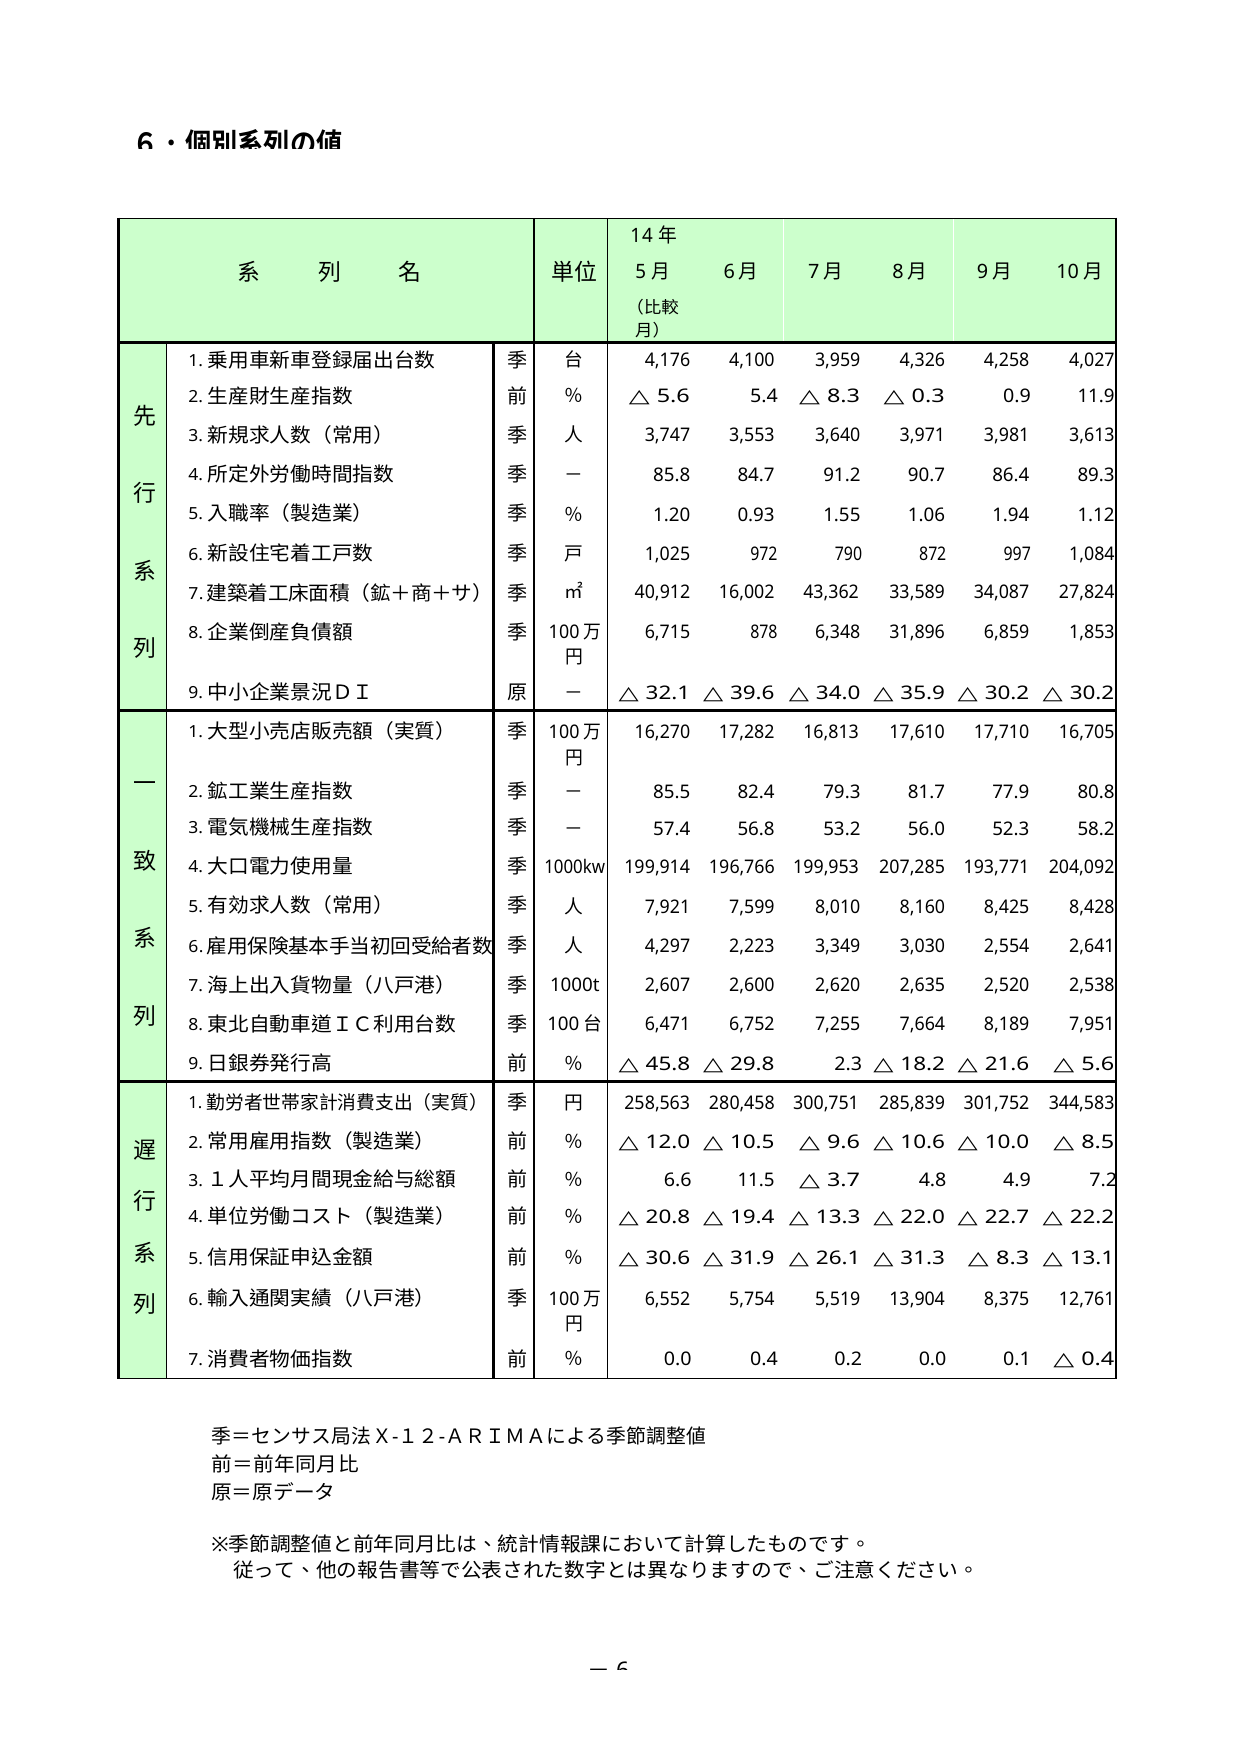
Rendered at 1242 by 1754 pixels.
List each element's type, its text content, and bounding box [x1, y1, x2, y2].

table_header 8月 [869, 219, 953, 341]
table_cell ％ [535, 1336, 607, 1378]
table_cell △ 13.3 [784, 1195, 869, 1234]
table_cell 4,297 [608, 921, 700, 962]
table_cell 4,326 [869, 344, 953, 374]
table_cell 2,607 [608, 962, 700, 1001]
table_cell 972 [700, 529, 783, 569]
table_cell 1. 勤労者世帯家計消費支出（実質） [167, 1083, 492, 1119]
table_cell △ 10.6 [869, 1119, 953, 1158]
table_cell 2,554 [954, 921, 1038, 962]
table_cell 872 [869, 529, 953, 569]
table_cell 1. 大型小売店販売額（実質） [167, 712, 492, 770]
table_cell 300,751 [784, 1083, 869, 1119]
table_cell 8,425 [954, 882, 1038, 921]
table_cell ㎡ [535, 569, 607, 609]
table_cell 2. 常用雇用指数（製造業） [167, 1119, 492, 1158]
table_cell 27,824 [1038, 569, 1115, 609]
table_cell △ 5.6 [608, 375, 700, 412]
table_cell 7,599 [700, 882, 783, 921]
table_cell 7. 消費者物価指数 [167, 1336, 492, 1378]
table_cell △ 30.2 [954, 669, 1038, 709]
table_cell 997 [954, 529, 1038, 569]
table_cell 季 [495, 451, 533, 490]
table_cell 6,715 [608, 609, 700, 669]
text 季＝センサス局法Ｘ-１２-ＡＲＩＭＡによる季節調整値 前＝前年同月比 [211, 1422, 729, 1477]
table_cell 季 [495, 921, 533, 962]
table_cell 12,761 [1038, 1275, 1115, 1336]
table_cell 9. 中小企業景況ＤＩ [167, 669, 492, 709]
table_cell 7,255 [784, 1001, 869, 1040]
table_cell 207,285 [869, 843, 953, 882]
table_cell 16,705 [1038, 712, 1115, 770]
table_cell 56.8 [700, 806, 783, 843]
table_cell 91.2 [784, 451, 869, 490]
table_cell 8,189 [954, 1001, 1038, 1040]
table_cell 5,519 [784, 1275, 869, 1336]
table_cell 2,538 [1038, 962, 1115, 1001]
table_cell 季 [495, 609, 533, 669]
table_cell △ 45.8 [608, 1040, 700, 1080]
table_cell 季 [495, 1275, 533, 1336]
table_cell 2,600 [700, 962, 783, 1001]
table_cell 16,270 [608, 712, 700, 770]
table_cell ％ [535, 375, 607, 412]
table_cell 遅行系列 [120, 1083, 166, 1378]
table_cell 4,100 [700, 344, 783, 374]
table_cell 5.4 [700, 375, 783, 412]
table_cell △ 13.1 [1038, 1235, 1115, 1275]
table_cell △ 8.3 [954, 1235, 1038, 1275]
table_cell 13,904 [869, 1275, 953, 1336]
table_cell ％ [535, 1235, 607, 1275]
table_cell 3. 新規求人数（常用） [167, 412, 492, 451]
table_cell 前 [495, 1040, 533, 1080]
table_cell 4. 単位労働コスト（製造業） [167, 1195, 492, 1234]
table_cell 季 [495, 843, 533, 882]
table_cell 258,563 [608, 1083, 700, 1119]
table_cell 戸 [535, 529, 607, 569]
table_cell 31,896 [869, 609, 953, 669]
table_cell 円 [535, 1083, 607, 1119]
table_cell 3,971 [869, 412, 953, 451]
table_cell 2. 生産財生産指数 [167, 375, 492, 412]
table_cell 81.7 [869, 770, 953, 806]
table_cell △ 18.2 [869, 1040, 953, 1080]
table_cell 79.3 [784, 770, 869, 806]
table_cell 1. 乗用車新車登録届出台数 [167, 344, 492, 374]
table_cell 3,030 [869, 921, 953, 962]
table_cell 2,641 [1038, 921, 1115, 962]
table_cell 4. 所定外労働時間指数 [167, 451, 492, 490]
table_cell 3. １人平均月間現金給与総額 [167, 1158, 492, 1195]
table_cell 6,859 [954, 609, 1038, 669]
table_cell 77.9 [954, 770, 1038, 806]
table_cell 4.8 [869, 1158, 953, 1195]
table_cell 8. 東北自動車道ＩＣ利用台数 [167, 1001, 492, 1040]
table_cell 33,589 [869, 569, 953, 609]
table_cell △ 30.2 [1038, 669, 1115, 709]
table_cell 100台 [535, 1001, 607, 1040]
table_cell △ 22.7 [954, 1195, 1038, 1234]
table_cell 6.6 [608, 1158, 700, 1195]
table_cell 58.2 [1038, 806, 1115, 843]
table_cell 7,951 [1038, 1001, 1115, 1040]
table_cell 前 [495, 1336, 533, 1378]
table_cell 100万円 [535, 609, 607, 669]
table_cell 3,747 [608, 412, 700, 451]
table_header 7月 [784, 219, 869, 341]
table_cell 285,839 [869, 1083, 953, 1119]
table_cell 84.7 [700, 451, 783, 490]
table_cell 7,921 [608, 882, 700, 921]
table_cell 3,640 [784, 412, 869, 451]
table_cell 前 [495, 1235, 533, 1275]
table_cell 1.06 [869, 490, 953, 529]
table_cell 季 [495, 490, 533, 529]
table_header 14年 5月 （比較月） [608, 219, 700, 341]
table_cell 季 [495, 770, 533, 806]
table_cell 17,282 [700, 712, 783, 770]
table_cell 季 [495, 712, 533, 770]
table_cell 1,084 [1038, 529, 1115, 569]
table_cell △ 21.6 [954, 1040, 1038, 1080]
table_cell △ 3.7 [784, 1158, 869, 1195]
table_cell 人 [535, 882, 607, 921]
table_cell 2,620 [784, 962, 869, 1001]
table_cell ％ [535, 1158, 607, 1195]
table_cell 8,010 [784, 882, 869, 921]
table_cell 人 [535, 921, 607, 962]
table_cell 2,635 [869, 962, 953, 1001]
table_cell 1,025 [608, 529, 700, 569]
table_cell 6. 輸入通関実績（八戸港） [167, 1275, 492, 1336]
table_cell － [535, 806, 607, 843]
table_header 10月 [1038, 219, 1115, 341]
table_cell 85.5 [608, 770, 700, 806]
table_cell 季 [495, 962, 533, 1001]
table_cell 前 [495, 375, 533, 412]
table_cell 80.8 [1038, 770, 1115, 806]
table_cell 6,752 [700, 1001, 783, 1040]
table_cell 6. 雇用保険基本手当初回受給者数 [167, 921, 492, 962]
table_cell △ 19.4 [700, 1195, 783, 1234]
table_cell 先行系列 [120, 344, 166, 709]
table_cell 43,362 [784, 569, 869, 609]
table_cell － [535, 770, 607, 806]
table_cell ％ [535, 490, 607, 529]
table_cell 1,853 [1038, 609, 1115, 669]
table_cell △ 39.6 [700, 669, 783, 709]
table_cell △ 31.3 [869, 1235, 953, 1275]
table_cell 7.2 [1038, 1158, 1115, 1195]
table_cell 16,813 [784, 712, 869, 770]
table_cell △ 5.6 [1038, 1040, 1115, 1080]
table_cell 季 [495, 1083, 533, 1119]
table_cell 0.93 [700, 490, 783, 529]
table_cell 301,752 [954, 1083, 1038, 1119]
table_cell △ 8.5 [1038, 1119, 1115, 1158]
table_cell 89.3 [1038, 451, 1115, 490]
table_cell 82.4 [700, 770, 783, 806]
table_cell △ 22.0 [869, 1195, 953, 1234]
table_cell 3,959 [784, 344, 869, 374]
table_cell 6,348 [784, 609, 869, 669]
table_cell △ 8.3 [784, 375, 869, 412]
table_cell 台 [535, 344, 607, 374]
table_cell 4.9 [954, 1158, 1038, 1195]
table_cell 8. 企業倒産負債額 [167, 609, 492, 669]
text 原＝原データ [211, 1479, 1133, 1506]
table_cell 2.3 [784, 1040, 869, 1080]
table_header 6月 [700, 219, 783, 341]
table_cell 原 [495, 669, 533, 709]
table_cell 1.55 [784, 490, 869, 529]
table_cell 1000kw [535, 843, 607, 882]
table_cell 199,953 [784, 843, 869, 882]
table_cell 2,520 [954, 962, 1038, 1001]
table_cell 3,613 [1038, 412, 1115, 451]
table_cell 0.0 [869, 1336, 953, 1378]
table_cell △ 10.5 [700, 1119, 783, 1158]
table_cell 4,258 [954, 344, 1038, 374]
table_cell △ 20.8 [608, 1195, 700, 1234]
table_cell ％ [535, 1119, 607, 1158]
table_cell ％ [535, 1195, 607, 1234]
table_cell 193,771 [954, 843, 1038, 882]
table_cell 1.20 [608, 490, 700, 529]
table_cell 878 [700, 609, 783, 669]
table_cell △ 26.1 [784, 1235, 869, 1275]
table_cell 280,458 [700, 1083, 783, 1119]
table_cell △ 34.0 [784, 669, 869, 709]
table_cell 0.1 [954, 1336, 1038, 1378]
table_cell 17,710 [954, 712, 1038, 770]
table_cell 11.9 [1038, 375, 1115, 412]
table_cell 90.7 [869, 451, 953, 490]
table_cell 7,664 [869, 1001, 953, 1040]
table_cell 0.0 [608, 1336, 700, 1378]
table_cell △ 9.6 [784, 1119, 869, 1158]
table_cell 17,610 [869, 712, 953, 770]
table_header 系 列 名 [120, 219, 533, 341]
table_cell 5. 信用保証申込金額 [167, 1235, 492, 1275]
table_cell 11.5 [700, 1158, 783, 1195]
table_cell 2,223 [700, 921, 783, 962]
table_header 9月 [954, 219, 1038, 341]
table_cell 56.0 [869, 806, 953, 843]
table_cell 1.12 [1038, 490, 1115, 529]
table_cell 57.4 [608, 806, 700, 843]
table_cell △ 12.0 [608, 1119, 700, 1158]
table_cell △ 22.2 [1038, 1195, 1115, 1234]
table_cell 7. 海上出入貨物量（八戸港） [167, 962, 492, 1001]
table_cell 4. 大口電力使用量 [167, 843, 492, 882]
table_cell 季 [495, 882, 533, 921]
table_cell △ 32.1 [608, 669, 700, 709]
table_cell － [535, 669, 607, 709]
table_cell 3,553 [700, 412, 783, 451]
table_cell 3. 電気機械生産指数 [167, 806, 492, 843]
table_cell 季 [495, 1001, 533, 1040]
table_cell △ 0.3 [869, 375, 953, 412]
table_cell 100万円 [535, 1275, 607, 1336]
table_cell 一致系列 [120, 712, 166, 1080]
table_cell 9. 日銀券発行高 [167, 1040, 492, 1080]
table_cell 5. 有効求人数（常用） [167, 882, 492, 921]
table_cell 季 [495, 412, 533, 451]
table_cell 7. 建築着工床面積（鉱＋商＋サ） [167, 569, 492, 609]
table_cell ％ [535, 1040, 607, 1080]
table_cell 2. 鉱工業生産指数 [167, 770, 492, 806]
table_cell 6,471 [608, 1001, 700, 1040]
table_cell 人 [535, 412, 607, 451]
table_cell 199,914 [608, 843, 700, 882]
table_cell 8,160 [869, 882, 953, 921]
table_cell △ 10.0 [954, 1119, 1038, 1158]
table_cell 6. 新設住宅着工戸数 [167, 529, 492, 569]
table_cell 季 [495, 806, 533, 843]
table_cell 85.8 [608, 451, 700, 490]
table_cell 204,092 [1038, 843, 1115, 882]
table_cell 344,583 [1038, 1083, 1115, 1119]
table_cell 52.3 [954, 806, 1038, 843]
table_header 単位 [535, 219, 607, 341]
table_cell △ 31.9 [700, 1235, 783, 1275]
table_cell 34,087 [954, 569, 1038, 609]
table_cell 5. 入職率（製造業） [167, 490, 492, 529]
table_cell 1.94 [954, 490, 1038, 529]
table_cell 3,349 [784, 921, 869, 962]
table_cell 196,766 [700, 843, 783, 882]
table_cell 0.9 [954, 375, 1038, 412]
table_cell △ 29.8 [700, 1040, 783, 1080]
table_cell 5,754 [700, 1275, 783, 1336]
table_cell 8,375 [954, 1275, 1038, 1336]
table_cell 6,552 [608, 1275, 700, 1336]
text ※季節調整値と前年同月比は、統計情報課において計算したものです。 [211, 1531, 1133, 1557]
table_cell 100万円 [535, 712, 607, 770]
table_cell △ 35.9 [869, 669, 953, 709]
table_cell 8,428 [1038, 882, 1115, 921]
table_cell 季 [495, 344, 533, 374]
text 従って、他の報告書等で公表された数字とは異なりますので、ご注意ください。 [233, 1557, 1133, 1583]
table_cell 16,002 [700, 569, 783, 609]
table_cell 季 [495, 569, 533, 609]
table_cell 53.2 [784, 806, 869, 843]
table_cell 4,176 [608, 344, 700, 374]
table_cell 86.4 [954, 451, 1038, 490]
table_cell △ 30.6 [608, 1235, 700, 1275]
table_cell 790 [784, 529, 869, 569]
table_cell 4,027 [1038, 344, 1115, 374]
table_cell 3,981 [954, 412, 1038, 451]
table_cell 前 [495, 1119, 533, 1158]
table_cell △ 0.4 [1038, 1336, 1115, 1378]
table_cell 前 [495, 1195, 533, 1234]
table_cell 季 [495, 529, 533, 569]
table_cell 0.2 [784, 1336, 869, 1378]
table_cell － [535, 451, 607, 490]
table_cell 0.4 [700, 1336, 783, 1378]
table_cell 前 [495, 1158, 533, 1195]
table_cell 40,912 [608, 569, 700, 609]
table_cell 1000t [535, 962, 607, 1001]
